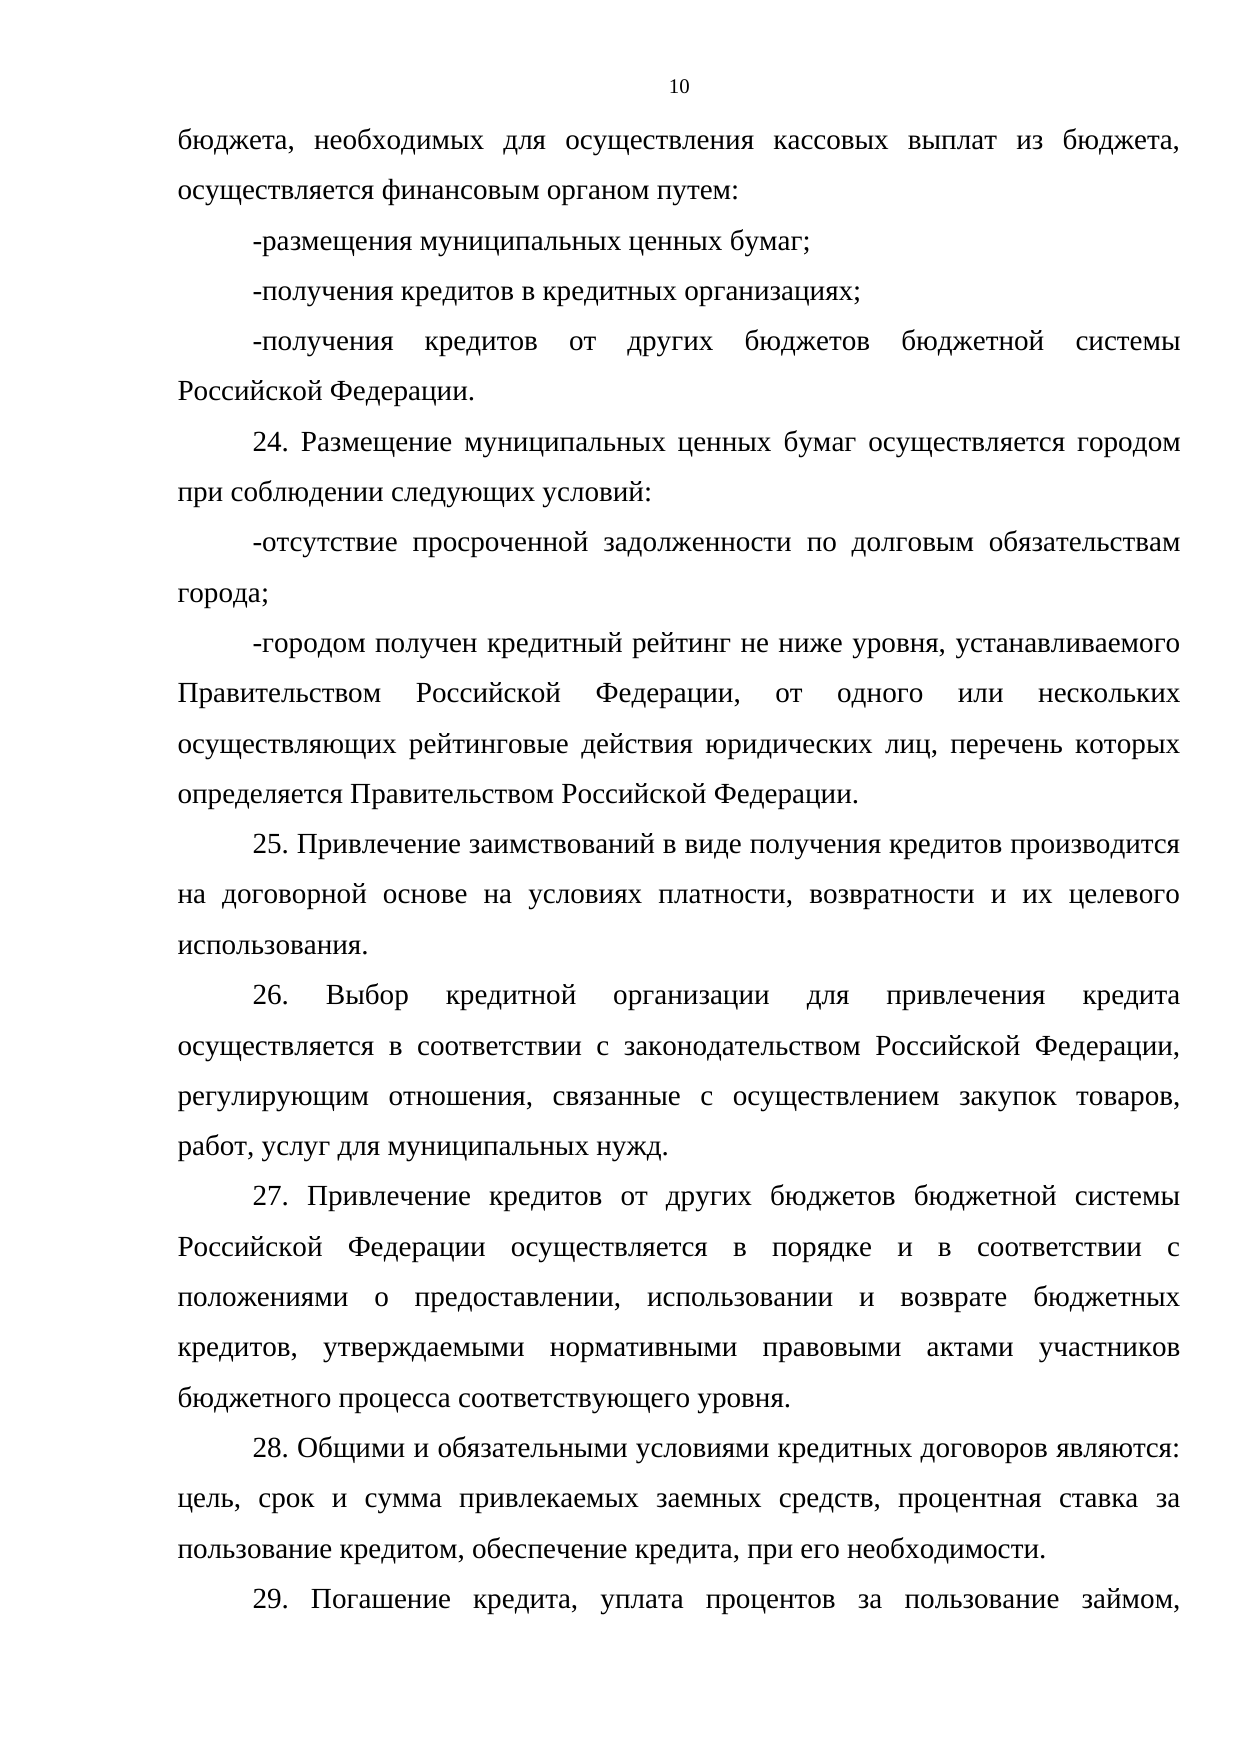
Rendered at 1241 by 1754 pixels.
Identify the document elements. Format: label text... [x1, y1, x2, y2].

text -получения кредитов в кредитных организациях; [177, 273, 1181, 306]
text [177, 122, 1181, 206]
text -размещения муниципальных ценных бумаг; [177, 223, 1181, 256]
text 28. Общими и обязательными условиями кредитных договоров являются: цель, срок и сумма привлекаемых заемных средств, процентная ставка за пользование кредитом, обеспечение кредита, при его необходимости. [177, 1430, 1181, 1564]
text 24. Размещение муниципальных ценных бумаг осуществляется городом при соблюдении следующих условий: [177, 424, 1181, 508]
text -городом получен кредитный рейтинг не ниже уровня, устанавливаемого Правительством Российской Федерации, от одного или нескольких осуществляющих рейтинговые действия юридических лиц, перечень которых определяется Правительством Российской Федерации. [177, 625, 1181, 809]
text 26. Выбор кредитной организации для привлечения кредита осуществляется в соответствии с законодательством Российской Федерации, регулирующим отношения, связанные с осуществлением закупок товаров, работ, услуг для муниципальных нужд. [177, 977, 1181, 1162]
text 27. Привлечение кредитов от других бюджетов бюджетной системы Российской Федерации осуществляется в порядке и в соответствии с положениями о предоставлении, использовании и возврате бюджетных кредитов, утверждаемыми нормативными правовыми актами участников бюджетного процесса соответствующего уровня. [177, 1178, 1181, 1413]
text -отсутствие просроченной задолженности по долговым обязательствам города; [177, 524, 1181, 608]
text 25. Привлечение заимствований в виде получения кредитов производится на договорной основе на условиях платности, возвратности и их целевого использования. [177, 826, 1181, 961]
text -получения кредитов от других бюджетов бюджетной системы Российской Федерации. [177, 323, 1181, 407]
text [177, 1581, 1181, 1614]
